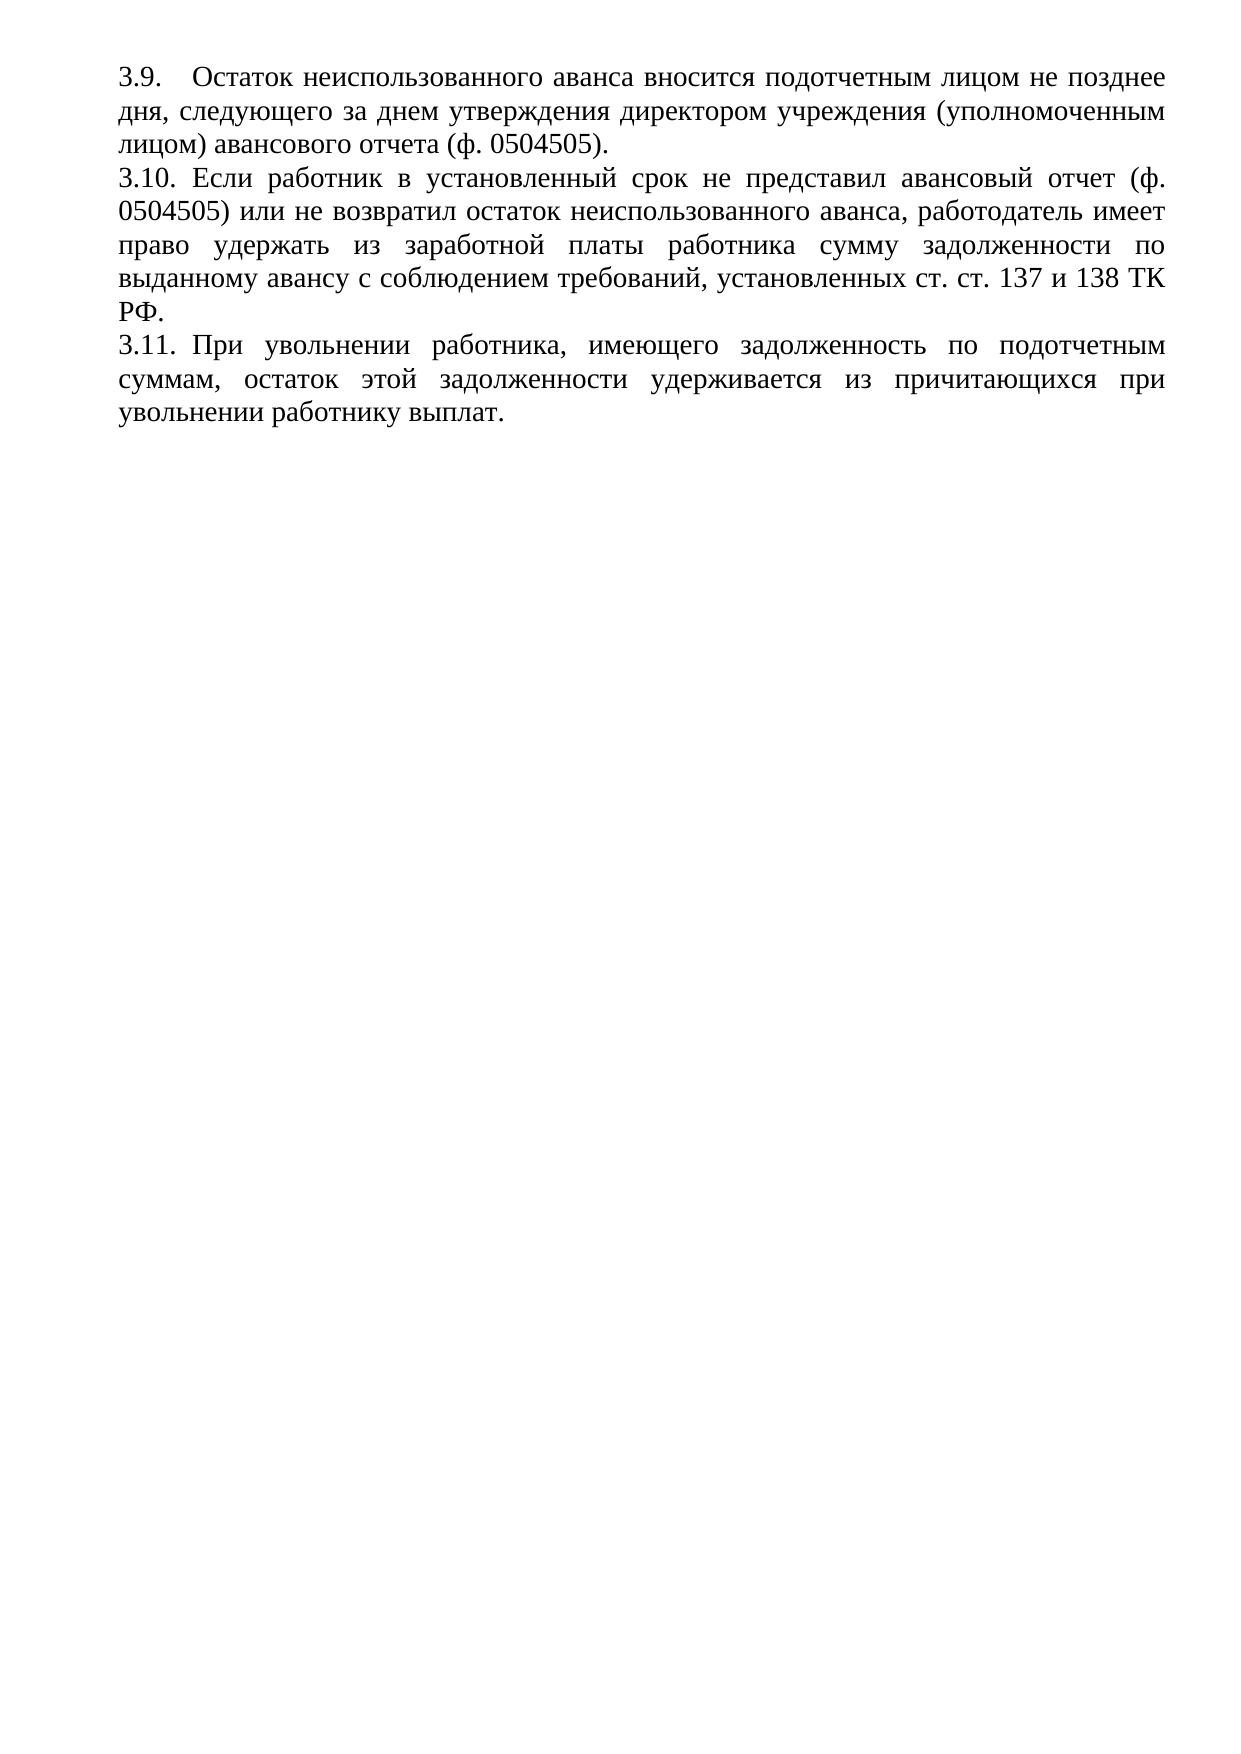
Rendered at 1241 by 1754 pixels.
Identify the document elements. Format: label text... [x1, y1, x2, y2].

list Если работник в установленный срок не представил авансовый отчет (ф. 0504505) или не возвратил остаток неиспользованного аванса, работодатель имеет право удержать из заработной платы работника сумму задолженности по выданному авансу с соблюдением требований, установленных ст. ст. 137 и 138 ТК РФ. [118, 160, 1167, 327]
list При увольнении работника, имеющего задолженность по подотчетным суммам, остаток этой задолженности удерживается из причитающихся при увольнении работнику выплат. [118, 327, 1167, 428]
list Остаток неиспользованного аванса вносится подотчетным лицом не позднее дня, следующего за днем утверждения директором учреждения (уполномоченным лицом) авансового отчета (ф. 0504505). [118, 59, 1167, 160]
